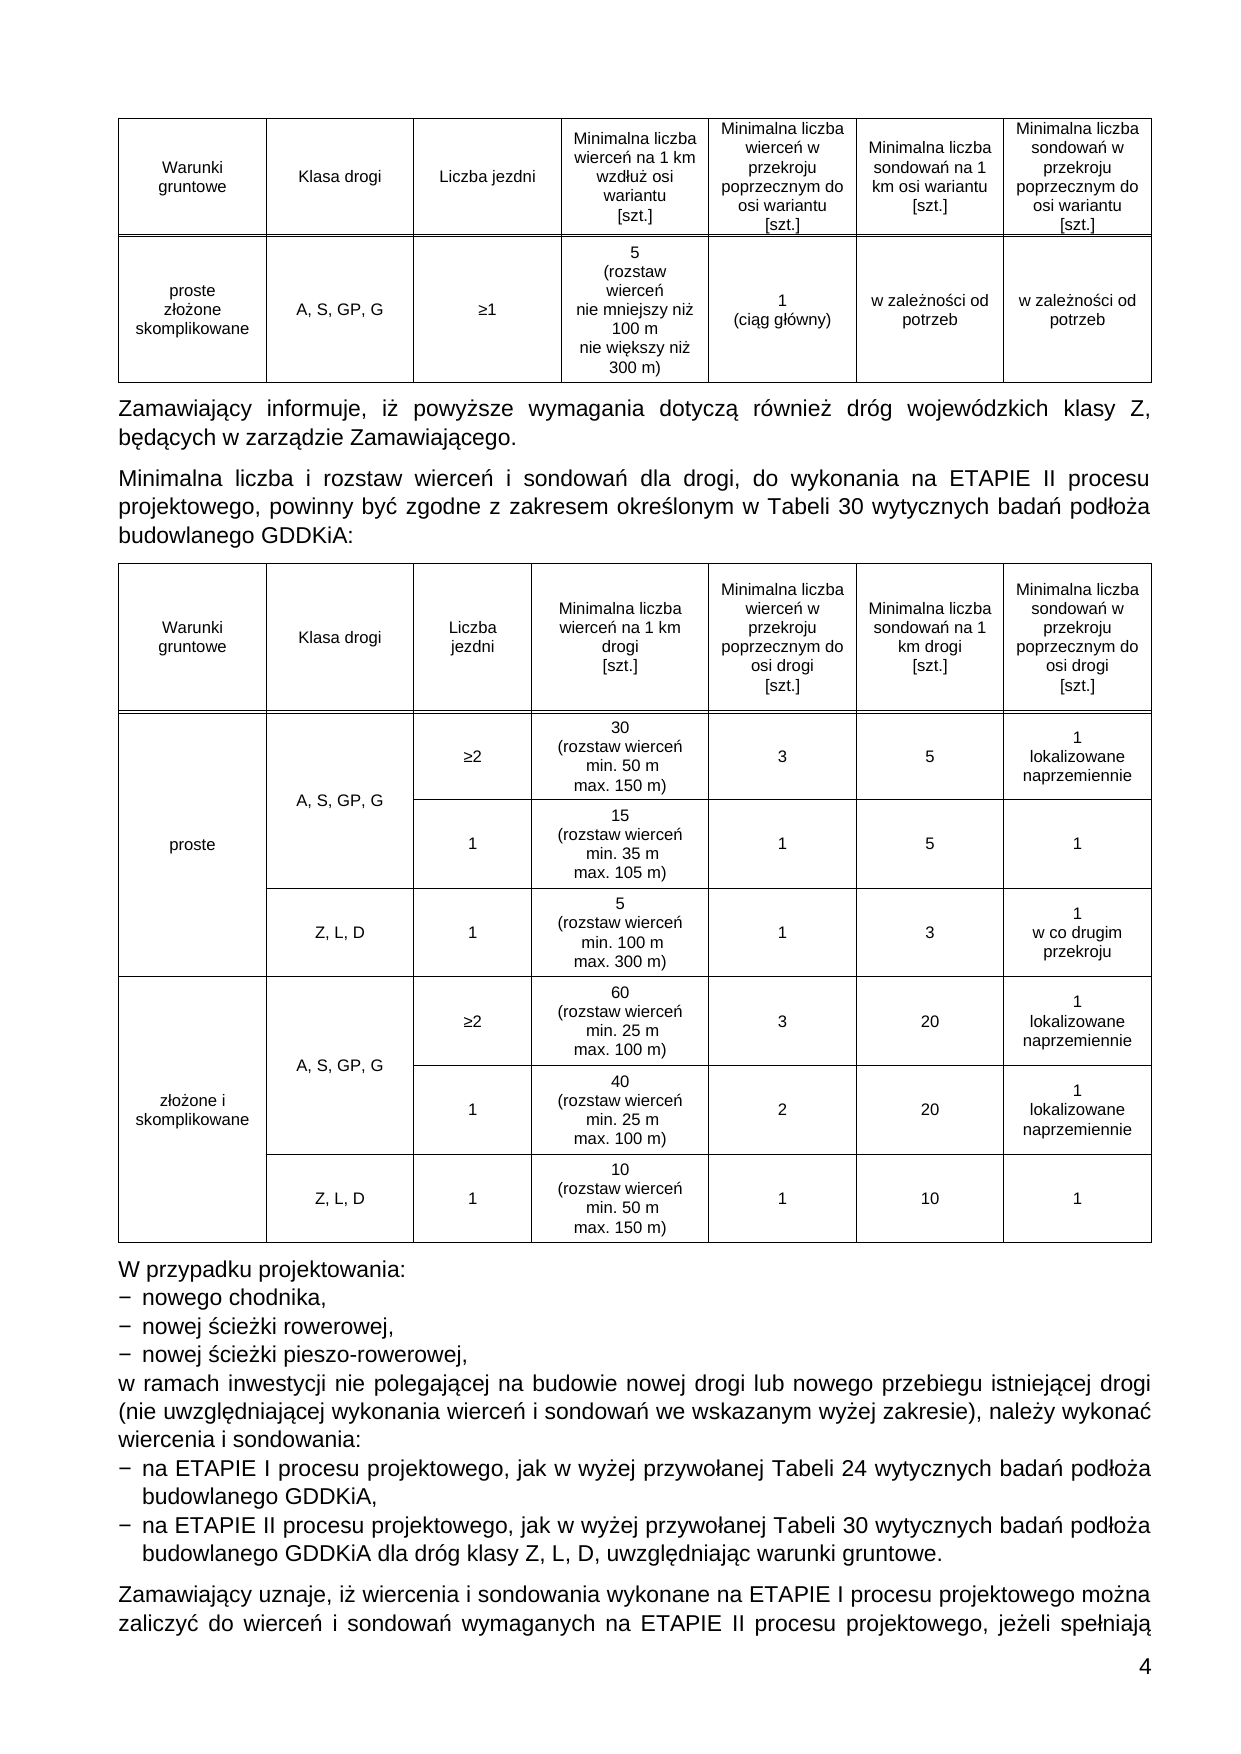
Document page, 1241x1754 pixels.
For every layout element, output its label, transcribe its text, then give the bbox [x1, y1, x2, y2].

table_cell 1 lokalizowane naprzemiennie [1004, 1066, 1151, 1153]
table_cell 40 (rozstaw wierceń min. 25 m max. 100 m) [532, 1066, 708, 1153]
table_header Warunki gruntowe [119, 119, 266, 234]
table_cell 3 [709, 977, 856, 1065]
table_cell 1 [709, 1155, 856, 1242]
table_cell 3 [857, 889, 1003, 976]
table_header Minimalna liczba sondowań na 1 km drogi [szt.] [857, 564, 1003, 710]
table_cell 60 (rozstaw wierceń min. 25 m max. 100 m) [532, 977, 708, 1065]
text Minimalna liczba i rozstaw wierceń i sondowań dla drogi, do wykonania na ETAPIE II procesu projektowego, powinny być zgodne z zakresem określonym w Tabeli 30 wytycznych badań podłoża budowlanego GDDKiA: [118, 465, 1152, 548]
table_cell 1 w co drugim przekroju [1004, 889, 1151, 976]
table_header Minimalna liczba wierceń na 1 km wzdłuż osi wariantu [szt.] [562, 119, 708, 234]
table_cell 1 [414, 889, 531, 976]
table_cell 3 [709, 714, 856, 799]
table_cell 15 (rozstaw wierceń min. 35 m max. 105 m) [532, 800, 708, 888]
text w ramach inwestycji nie polegającej na budowie nowej drogi lub nowego przebiegu istniejącej drogi (nie uwzględniającej wykonania wierceń i sondowań we wskazanym wyżej zakresie), należy wykonać wiercenia i sondowania: [118, 1369, 1152, 1453]
table_cell 30 (rozstaw wierceń min. 50 m max. 150 m) [532, 714, 708, 799]
text Zamawiający informuje, iż powyższe wymagania dotyczą również dróg wojewódzkich klasy Z, będących w zarządzie Zamawiającego. [118, 395, 1152, 450]
table_header Minimalna liczba sondowań na 1 km osi wariantu [szt.] [857, 119, 1003, 234]
table_cell 5 [857, 800, 1003, 888]
table_cell 1 [709, 800, 856, 888]
table_cell proste [119, 714, 266, 976]
table_header Minimalna liczba wierceń w przekroju poprzecznym do osi drogi [szt.] [709, 564, 856, 710]
table_header Liczba jezdni [414, 119, 561, 234]
list na ETAPIE II procesu projektowego, jak w wyżej przywołanej Tabeli 30 wytycznych badań podłoża budowlanego GDDKiA dla dróg klasy Z, L, D, uwzględniając warunki gruntowe. [118, 1512, 1152, 1566]
table_cell 1 [1004, 1155, 1151, 1242]
table_cell 2 [709, 1066, 856, 1153]
table_cell A, S, GP, G [267, 237, 413, 382]
table_cell ≥2 [414, 977, 531, 1065]
table_cell proste złożone skomplikowane [119, 237, 266, 382]
table_header Minimalna liczba sondowań w przekroju poprzecznym do osi wariantu [szt.] [1004, 119, 1151, 234]
table_header Klasa drogi [267, 119, 413, 234]
table_header Minimalna liczba sondowań w przekroju poprzecznym do osi drogi [szt.] [1004, 564, 1151, 710]
table_cell 5 [857, 714, 1003, 799]
table_cell 10 [857, 1155, 1003, 1242]
table_cell 10 (rozstaw wierceń min. 50 m max. 150 m) [532, 1155, 708, 1242]
table_cell 1 [709, 889, 856, 976]
table_cell 20 [857, 1066, 1003, 1153]
table_cell 1 lokalizowane naprzemiennie [1004, 714, 1151, 799]
table_cell ≥1 [414, 237, 561, 382]
table_cell A, S, GP, G [267, 977, 413, 1153]
table_cell Z, L, D [267, 889, 413, 976]
table_cell 5 (rozstaw wierceń nie mniejszy niż 100 m nie większy niż 300 m) [562, 237, 708, 382]
table_cell 1 (ciąg główny) [709, 237, 856, 382]
list nowej ścieżki rowerowej, [118, 1313, 1152, 1339]
table_cell 5 (rozstaw wierceń min. 100 m max. 300 m) [532, 889, 708, 976]
table_header Minimalna liczba wierceń na 1 km drogi [szt.] [532, 564, 708, 710]
table_cell 1 lokalizowane naprzemiennie [1004, 977, 1151, 1065]
table_cell 1 [414, 1066, 531, 1153]
text W przypadku projektowania: [118, 1256, 1152, 1282]
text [118, 1581, 1152, 1636]
table_cell złożone i skomplikowane [119, 977, 266, 1242]
list na ETAPIE I procesu projektowego, jak w wyżej przywołanej Tabeli 24 wytycznych badań podłoża budowlanego GDDKiA, [118, 1455, 1152, 1509]
table_cell 1 [414, 800, 531, 888]
table_cell 1 [414, 1155, 531, 1242]
table_cell 20 [857, 977, 1003, 1065]
table_cell Z, L, D [267, 1155, 413, 1242]
list nowej ścieżki pieszo-rowerowej, [118, 1341, 1152, 1367]
list nowego chodnika, [118, 1284, 1152, 1311]
table_header Minimalna liczba wierceń w przekroju poprzecznym do osi wariantu [szt.] [709, 119, 856, 234]
table_header Liczba jezdni [414, 564, 531, 710]
table_header Warunki gruntowe [119, 564, 266, 710]
table_cell w zależności od potrzeb [1004, 237, 1151, 382]
table_cell 1 [1004, 800, 1151, 888]
table_cell A, S, GP, G [267, 714, 413, 888]
table_cell ≥2 [414, 714, 531, 799]
table_cell w zależności od potrzeb [857, 237, 1003, 382]
table_header Klasa drogi [267, 564, 413, 710]
